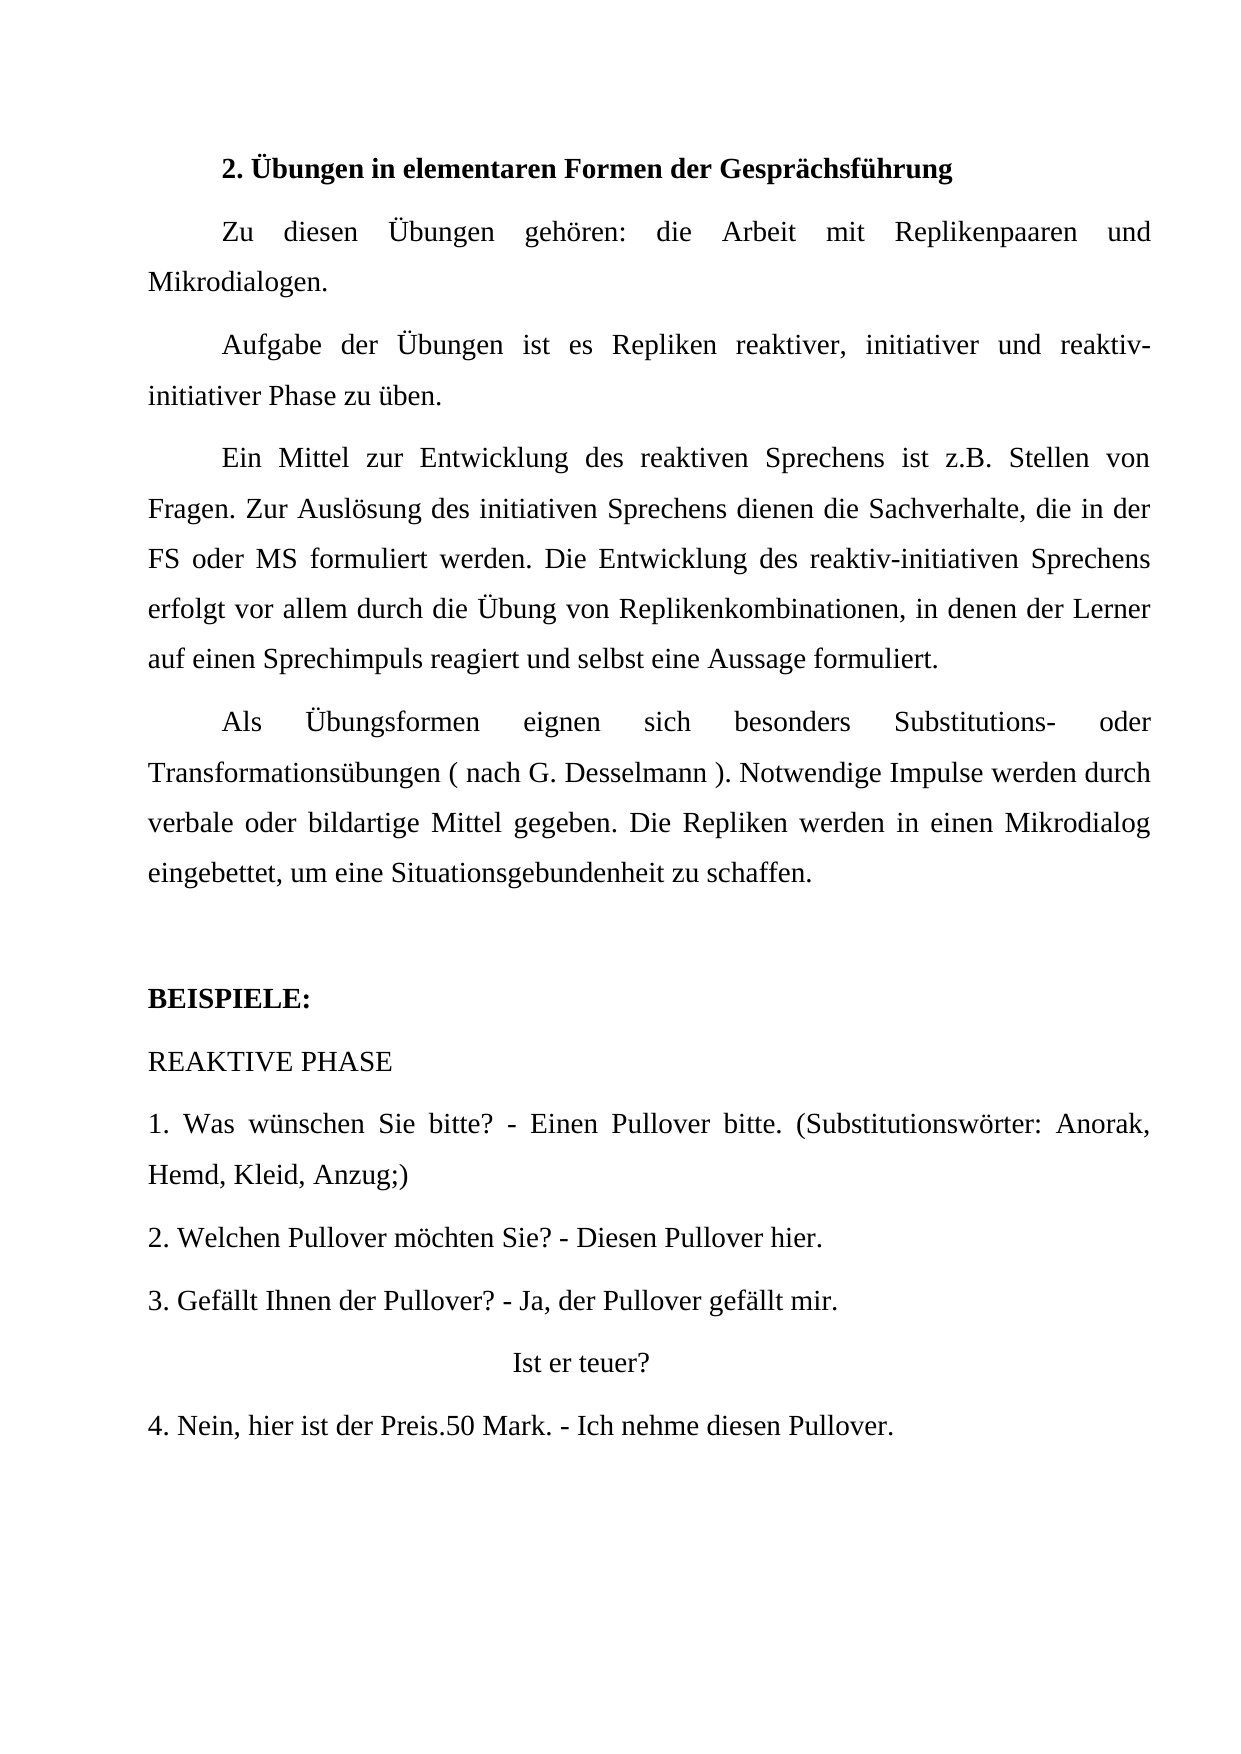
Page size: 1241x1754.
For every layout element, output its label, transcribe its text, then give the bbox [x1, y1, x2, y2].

text REAKTIVE PHASE [148, 1044, 1152, 1077]
text Als Übungsformen eignen sich besonders Substitutions- oder Transformationsübungen ( nach G. Desselmann ). Notwendige Impulse werden durch verbale oder bildartige Mittel gegeben. Die Repliken werden in einen Mikrodialog eingebettet, um eine Situationsgebundenheit zu schaffen. [148, 704, 1152, 889]
text 1. Was wünschen Sie bitte? - Einen Pullover bitte. (Substitutionswörter: Anorak, Hemd, Kleid, Anzug;) [148, 1107, 1152, 1191]
text Aufgabe der Übungen ist es Repliken reaktiver, initiativer und reaktiv-initiativer Phase zu üben. [148, 327, 1152, 411]
text 2. Welchen Pullover möchten Sie? - Diesen Pullover hier. [148, 1220, 1152, 1253]
text Ist er teuer? [148, 1345, 1152, 1379]
list 4. Nein, hier ist der Preis.50 Mark. - Ich nehme diesen Pullover. [148, 1408, 1152, 1442]
text Zu diesen Übungen gehören: die Arbeit mit Replikenpaaren und Mikrodialogen. [148, 214, 1152, 298]
text Ein Mittel zur Entwicklung des reaktiven Sprechens ist z.B. Stellen von Fragen. Zur Auslösung des initiativen Sprechens dienen die Sachverhalte, die in der FS oder MS formuliert werden. Die Entwicklung des reaktiv-initiativen Sprechens erfolgt vor allem durch die Übung von Replikenkombinationen, in denen der Lerner auf einen Sprechimpuls reagiert und selbst eine Aussage formuliert. [148, 440, 1152, 675]
text BEISPIELE: [148, 981, 1152, 1014]
text 2. Übungen in elementaren Formen der Gesprächsführung [148, 151, 1152, 185]
text 3. Gefällt Ihnen der Pullover? - Ja, der Pullover gefällt mir. [148, 1283, 1152, 1316]
